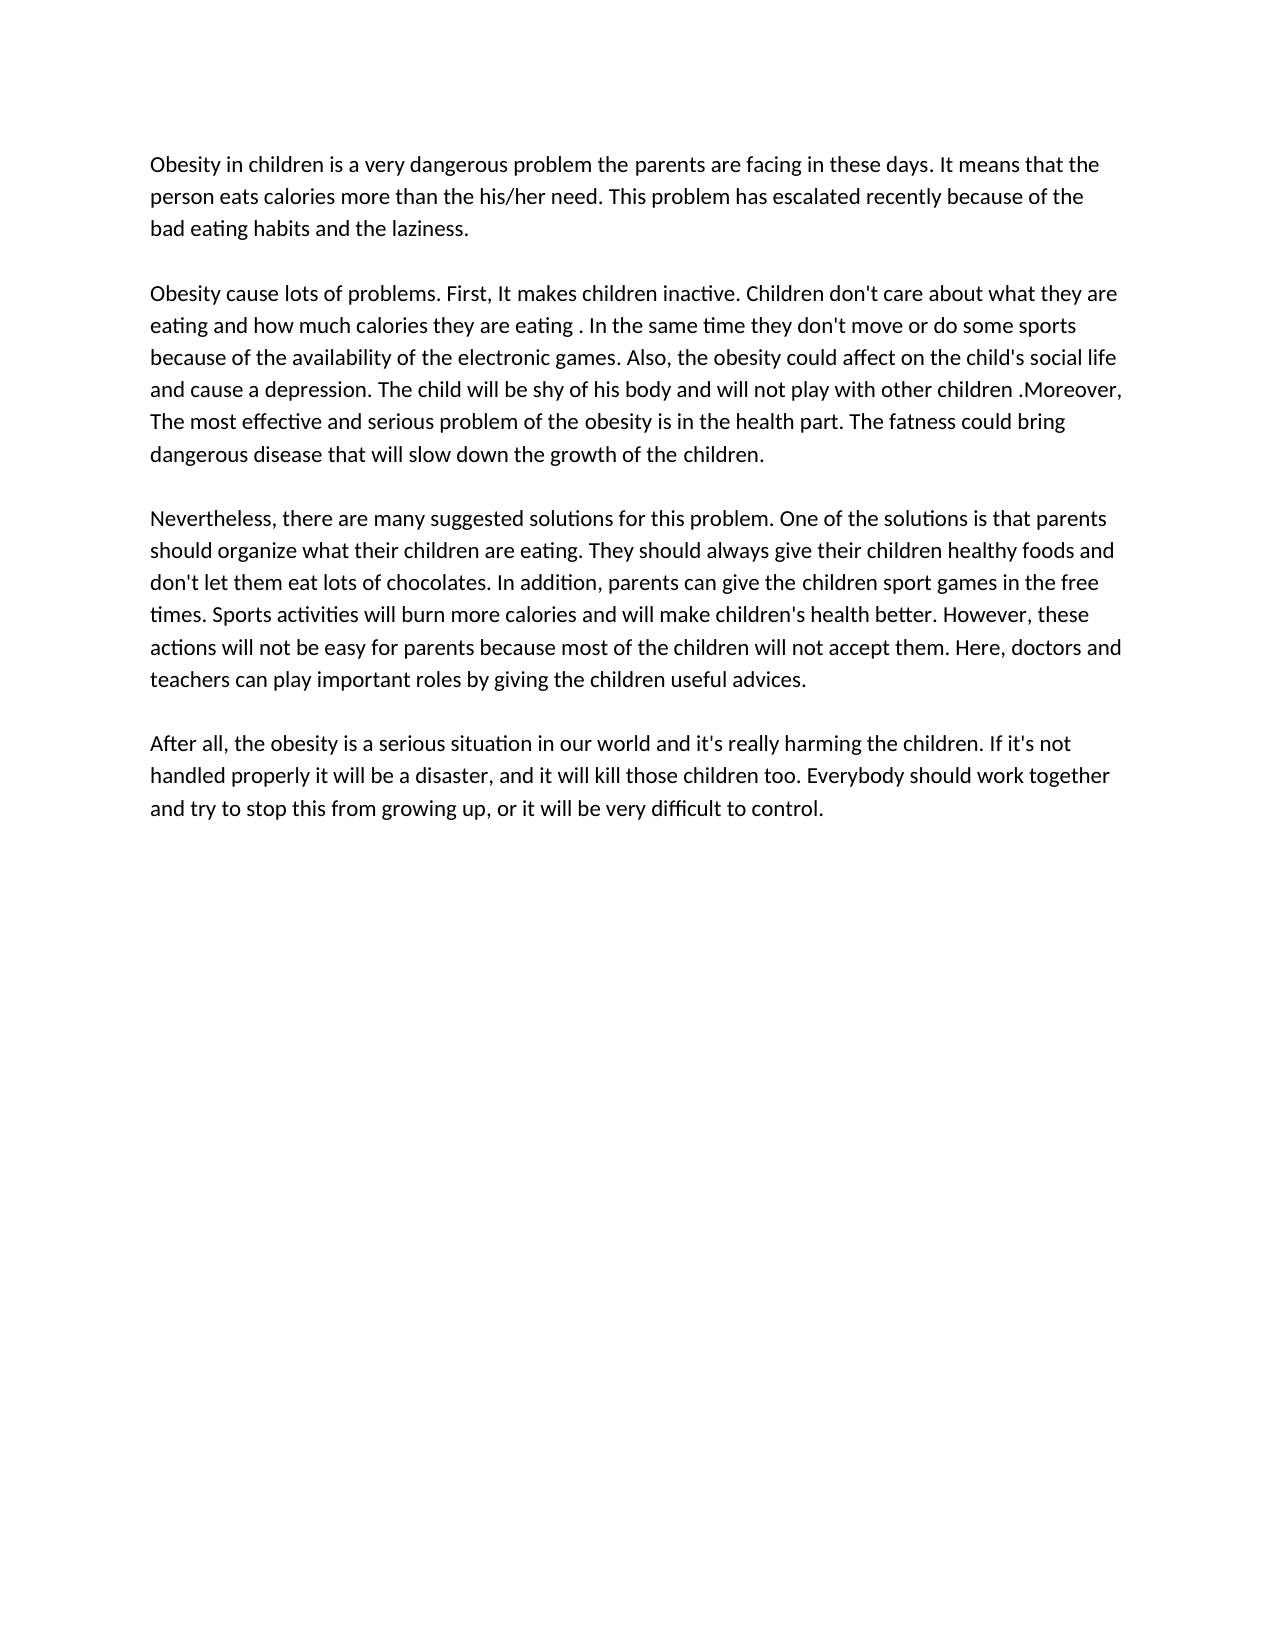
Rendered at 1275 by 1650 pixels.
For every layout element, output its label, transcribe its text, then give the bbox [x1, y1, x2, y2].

text Obesity in children is a very dangerous problem the parents are facing in these days. It means that the person eats calories more than the his/her need. This problem has escalated recently because of the bad eating habits and the laziness. Obesity cause lots of problems. First, It makes children inactive. Children don't care about what they are eating and how much calories they are eating . In the same time they don't move or do some sports because of the availability of the electronic games. Also, the obesity could affect on the child's social life and cause a depression. The child will be shy of his body and will not play with other children .Moreover, The most effective and serious problem of the obesity is in the health part. The fatness could bring dangerous disease that will slow down the growth of the children. Nevertheless, there are many suggested solutions for this problem. One of the solutions is that parents should organize what their children are eating. They should always give their children healthy foods and don't let them eat lots of chocolates. In addition, parents can give the children sport games in the free times. Sports activities will burn more calories and will make children's health better. However, these actions will not be easy for parents because most of the children will not accept them. Here, doctors and teachers can play important roles by giving the children useful advices. After all, the obesity is a serious situation in our world and it's really harming the children. If it's not handled properly it will be a disaster, and it will kill those children too. Everybody should work together and try to stop this from growing up, or it will be very difficult to control. [150, 150, 1125, 822]
